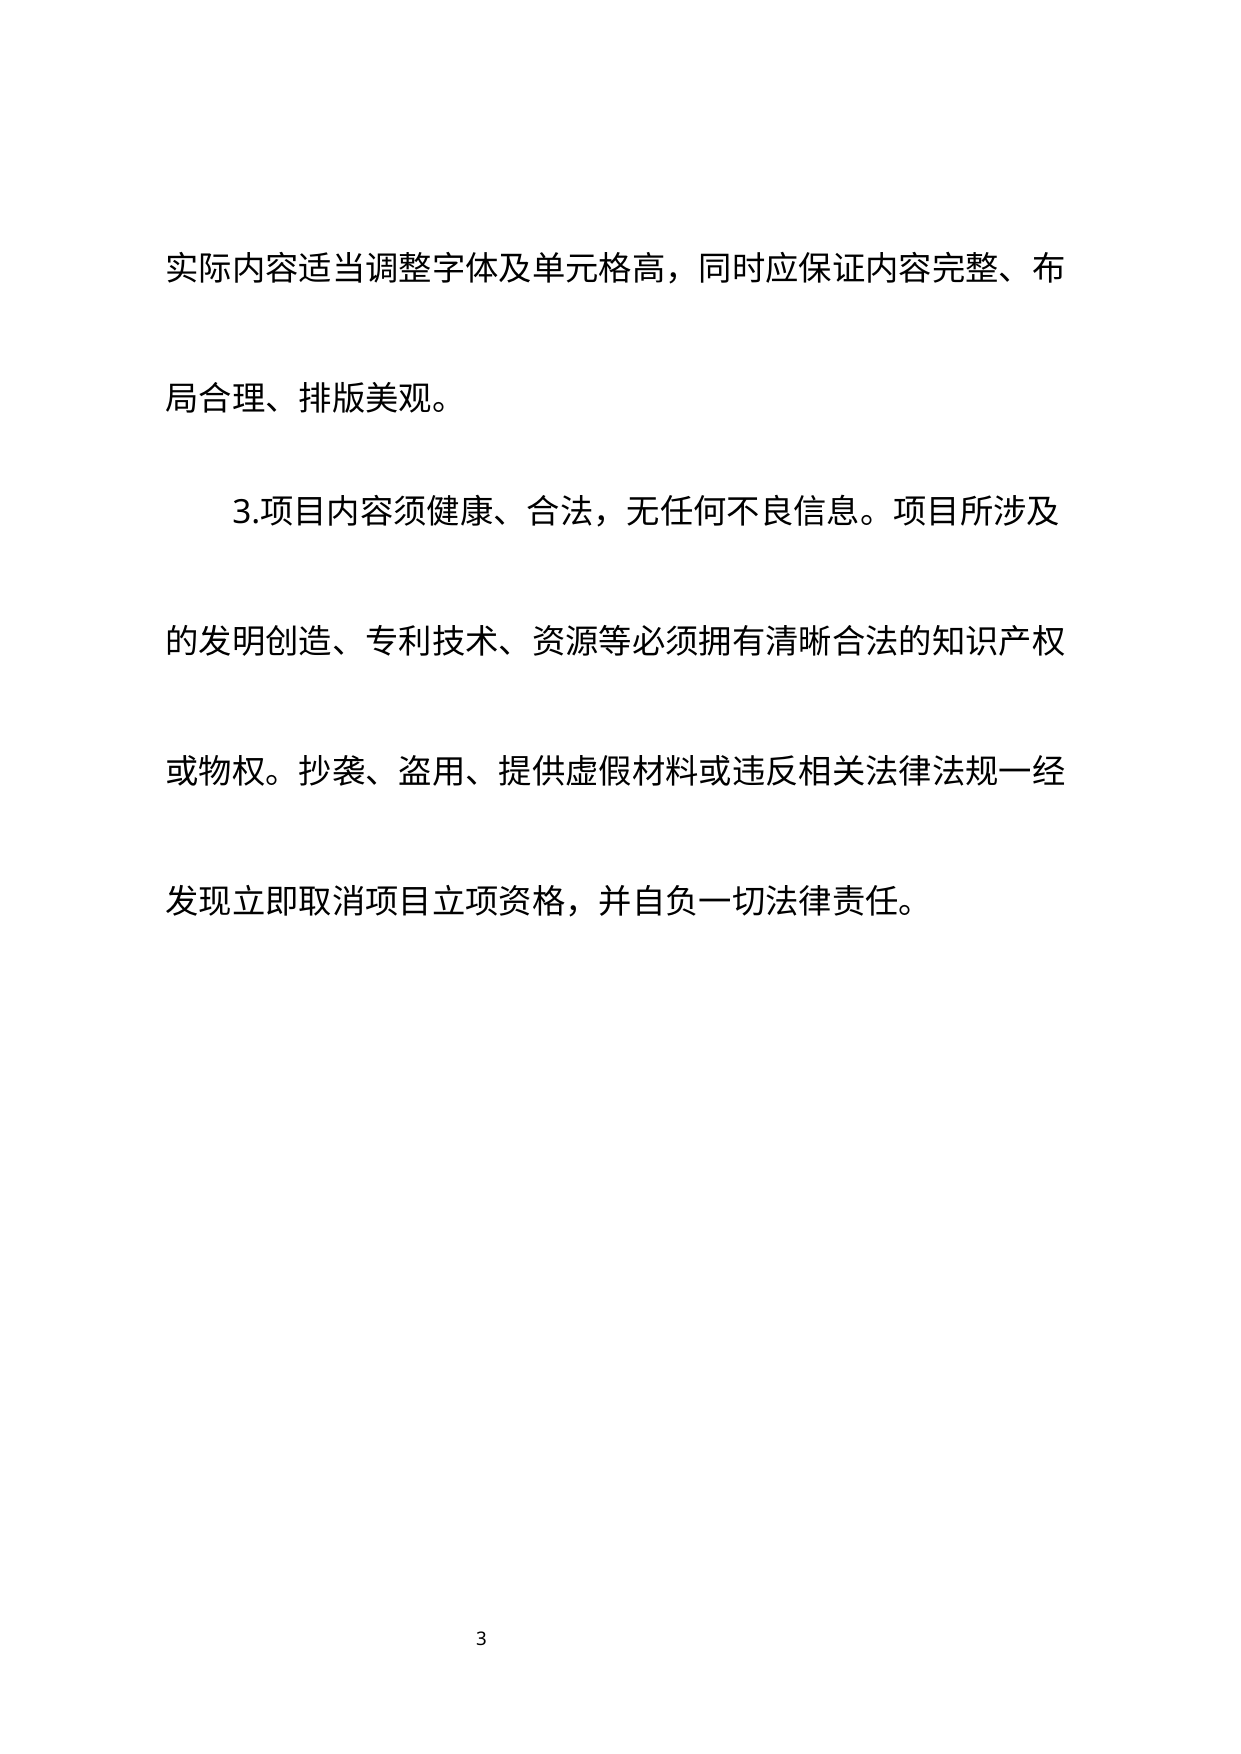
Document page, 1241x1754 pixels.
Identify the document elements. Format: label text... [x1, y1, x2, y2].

text 3.项目内容须健康、合法，无任何不良信息。项目所涉及的发明创造、专利技术、资源等必须拥有清晰合法的知识产权或物权。抄袭、盗用、提供虚假材料或违反相关法律法规一经发现立即取消项目立项资格，并自负一切法律责任。 [165, 476, 1087, 931]
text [165, 233, 1087, 428]
